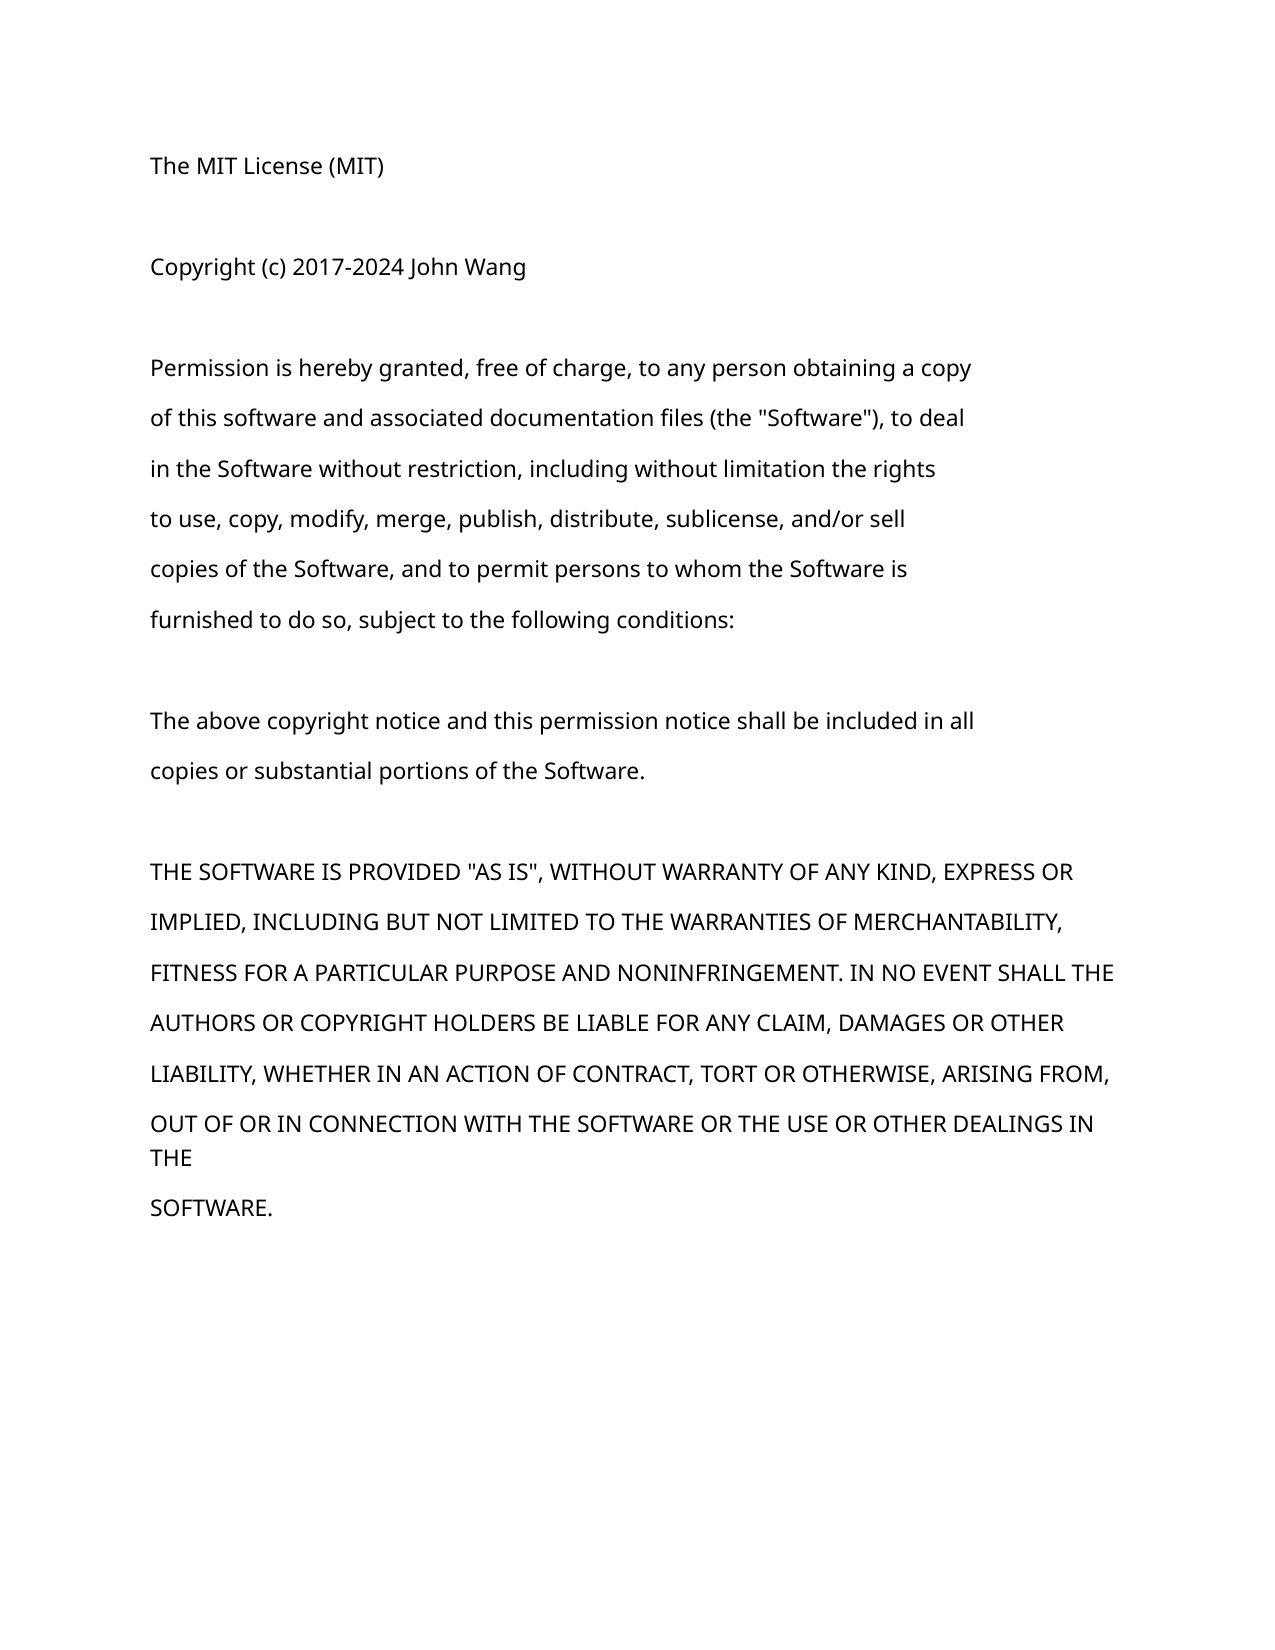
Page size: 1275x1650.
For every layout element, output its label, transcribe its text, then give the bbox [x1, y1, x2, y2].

text OUT OF OR IN CONNECTION WITH THE SOFTWARE OR THE USE OR OTHER DEALINGS IN THE [150, 1108, 1125, 1173]
text of this software and associated documentation files (the "Software"), to deal [150, 402, 1125, 433]
text to use, copy, modify, merge, publish, distribute, sublicense, and/or sell [150, 503, 1125, 534]
text Permission is hereby granted, free of charge, to any person obtaining a copy [150, 352, 1125, 383]
text SOFTWARE. [150, 1192, 1125, 1223]
text The MIT License (MIT) [150, 150, 1125, 181]
text THE SOFTWARE IS PROVIDED "AS IS", WITHOUT WARRANTY OF ANY KIND, EXPRESS OR [150, 856, 1125, 887]
text AUTHORS OR COPYRIGHT HOLDERS BE LIABLE FOR ANY CLAIM, DAMAGES OR OTHER [150, 1007, 1125, 1038]
text LIABILITY, WHETHER IN AN ACTION OF CONTRACT, TORT OR OTHERWISE, ARISING FROM, [150, 1057, 1125, 1089]
text furnished to do so, subject to the following conditions: [150, 604, 1125, 635]
text Copyright (c) 2017-2024 John Wang [150, 251, 1125, 282]
text copies of the Software, and to permit persons to whom the Software is [150, 553, 1125, 584]
text IMPLIED, INCLUDING BUT NOT LIMITED TO THE WARRANTIES OF MERCHANTABILITY, [150, 906, 1125, 937]
text FITNESS FOR A PARTICULAR PURPOSE AND NONINFRINGEMENT. IN NO EVENT SHALL THE [150, 957, 1125, 988]
text The above copyright notice and this permission notice shall be included in all [150, 704, 1125, 736]
text copies or substantial portions of the Software. [150, 755, 1125, 786]
text in the Software without restriction, including without limitation the rights [150, 452, 1125, 484]
